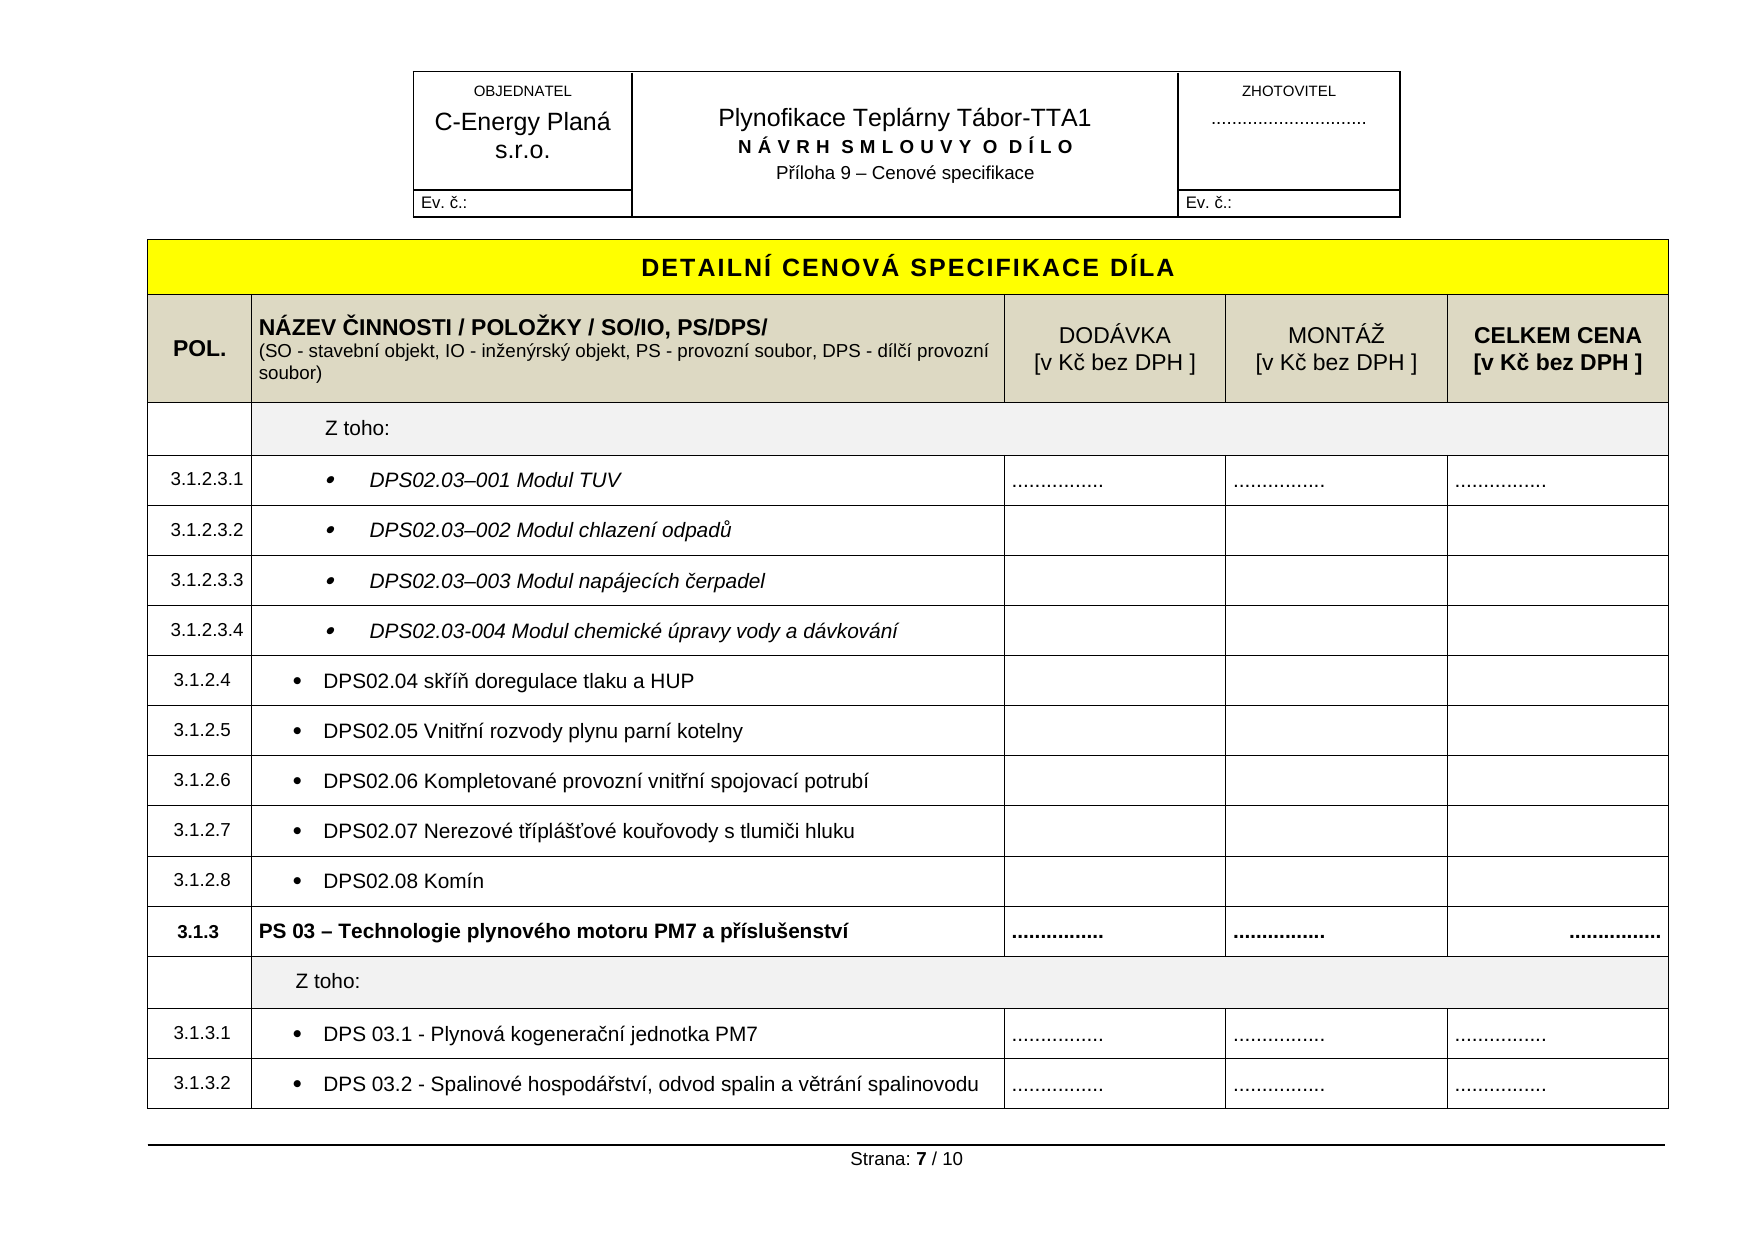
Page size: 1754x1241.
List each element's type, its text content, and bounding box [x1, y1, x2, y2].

table_cell [1005, 506, 1225, 555]
table_cell ................ [1448, 1009, 1668, 1058]
table_cell ................ [1005, 1009, 1225, 1058]
table_cell [148, 1059, 251, 1108]
table_cell [1005, 857, 1225, 906]
table_cell [148, 857, 251, 906]
table_cell [1448, 556, 1668, 605]
table_cell [1226, 706, 1447, 755]
table_cell Pol. [148, 295, 251, 402]
table_cell [148, 456, 251, 505]
table_cell Celkem cena [v Kč bez DPH ] [1448, 295, 1668, 402]
table_cell [1448, 857, 1668, 906]
table_cell [1448, 706, 1668, 755]
table_cell DPS02.08 Komín [252, 857, 1004, 906]
table_cell [148, 806, 251, 856]
table_cell DPS02.03–001 Modul TUV [252, 456, 1004, 505]
table_cell DPS 03.2 - Spalinové hospodářství, odvod spalin a větrání spalinovodu [252, 1059, 1004, 1108]
table_cell [148, 506, 251, 555]
table_cell [1004, 957, 1226, 1008]
table_cell DPS 03.1 - Plynová kogenerační jednotka PM7 [252, 1009, 1004, 1058]
table_cell ................ [1226, 456, 1447, 505]
table_cell [1226, 506, 1447, 555]
table_cell DPS02.03–003 Modul napájecích čerpadel [252, 556, 1004, 605]
table_cell [1005, 706, 1225, 755]
table_cell ................ [1005, 456, 1225, 505]
table_cell Název činnosti / položky / SO/IO, PS/DPS/ (SO - stavební objekt, IO - inženýrský objekt, PS - provozní soubor, DPS - dílčí provozní soubor) [252, 295, 1004, 402]
table_cell [1448, 806, 1668, 856]
table_cell [1226, 756, 1447, 805]
table_cell [1448, 506, 1668, 555]
table_cell [1226, 606, 1447, 655]
table_cell [1005, 656, 1225, 705]
table_cell DPS02.03–002 Modul chlazení odpadů [252, 506, 1004, 555]
table_cell [1005, 806, 1225, 856]
table_cell [1447, 403, 1668, 455]
table_cell ................ [1448, 456, 1668, 505]
table_cell [1447, 957, 1668, 1008]
table_cell DPS02.04 skříň doregulace tlaku a HUP [252, 656, 1004, 705]
table_cell [1005, 756, 1225, 805]
table_cell Z toho: [252, 957, 1004, 1008]
table_cell ................ [1448, 1059, 1668, 1108]
table_cell [148, 756, 251, 805]
table_cell PS 03 – Technologie plynového motoru PM7 a příslušenství [252, 907, 1004, 956]
table_cell ................ [1226, 1059, 1447, 1108]
table_cell [148, 907, 251, 956]
table_cell Dodávka [v Kč bez DPH ] [1005, 295, 1225, 402]
table_cell [148, 656, 251, 705]
table_cell [1226, 957, 1447, 1008]
table_cell [1226, 403, 1447, 455]
table_cell ................ [1226, 1009, 1447, 1058]
table_cell [1226, 556, 1447, 605]
table_cell DPS02.03-004 Modul chemické úpravy vody a dávkování [252, 606, 1004, 655]
table_cell [148, 1009, 251, 1058]
table_cell ................ [1226, 907, 1447, 956]
table_cell DPS02.06 Kompletované provozní vnitřní spojovací potrubí [252, 756, 1004, 805]
table_cell [1226, 857, 1447, 906]
table_cell DPS02.07 Nerezové tříplášťové kouřovody s tlumiči hluku [252, 806, 1004, 856]
table_cell Z toho: [252, 403, 1004, 455]
table_cell Montáž [v Kč bez DPH ] [1226, 295, 1447, 402]
table_cell [1004, 403, 1226, 455]
table_cell [148, 556, 251, 605]
table_cell [1226, 806, 1447, 856]
table_cell [1448, 606, 1668, 655]
table_header detailní cenová specifikace díla [148, 240, 1668, 294]
table_cell [148, 957, 251, 1008]
table_cell [148, 403, 251, 455]
table_cell [148, 706, 251, 755]
table_cell ................ [1005, 907, 1225, 956]
table_cell DPS02.05 Vnitřní rozvody plynu parní kotelny [252, 706, 1004, 755]
table_cell [1226, 656, 1447, 705]
table_cell [1005, 556, 1225, 605]
table_cell [1005, 606, 1225, 655]
table_cell [1448, 756, 1668, 805]
table_cell [148, 606, 251, 655]
table_cell ................ [1448, 907, 1668, 956]
table_cell [1448, 656, 1668, 705]
table_cell ................ [1005, 1059, 1225, 1108]
